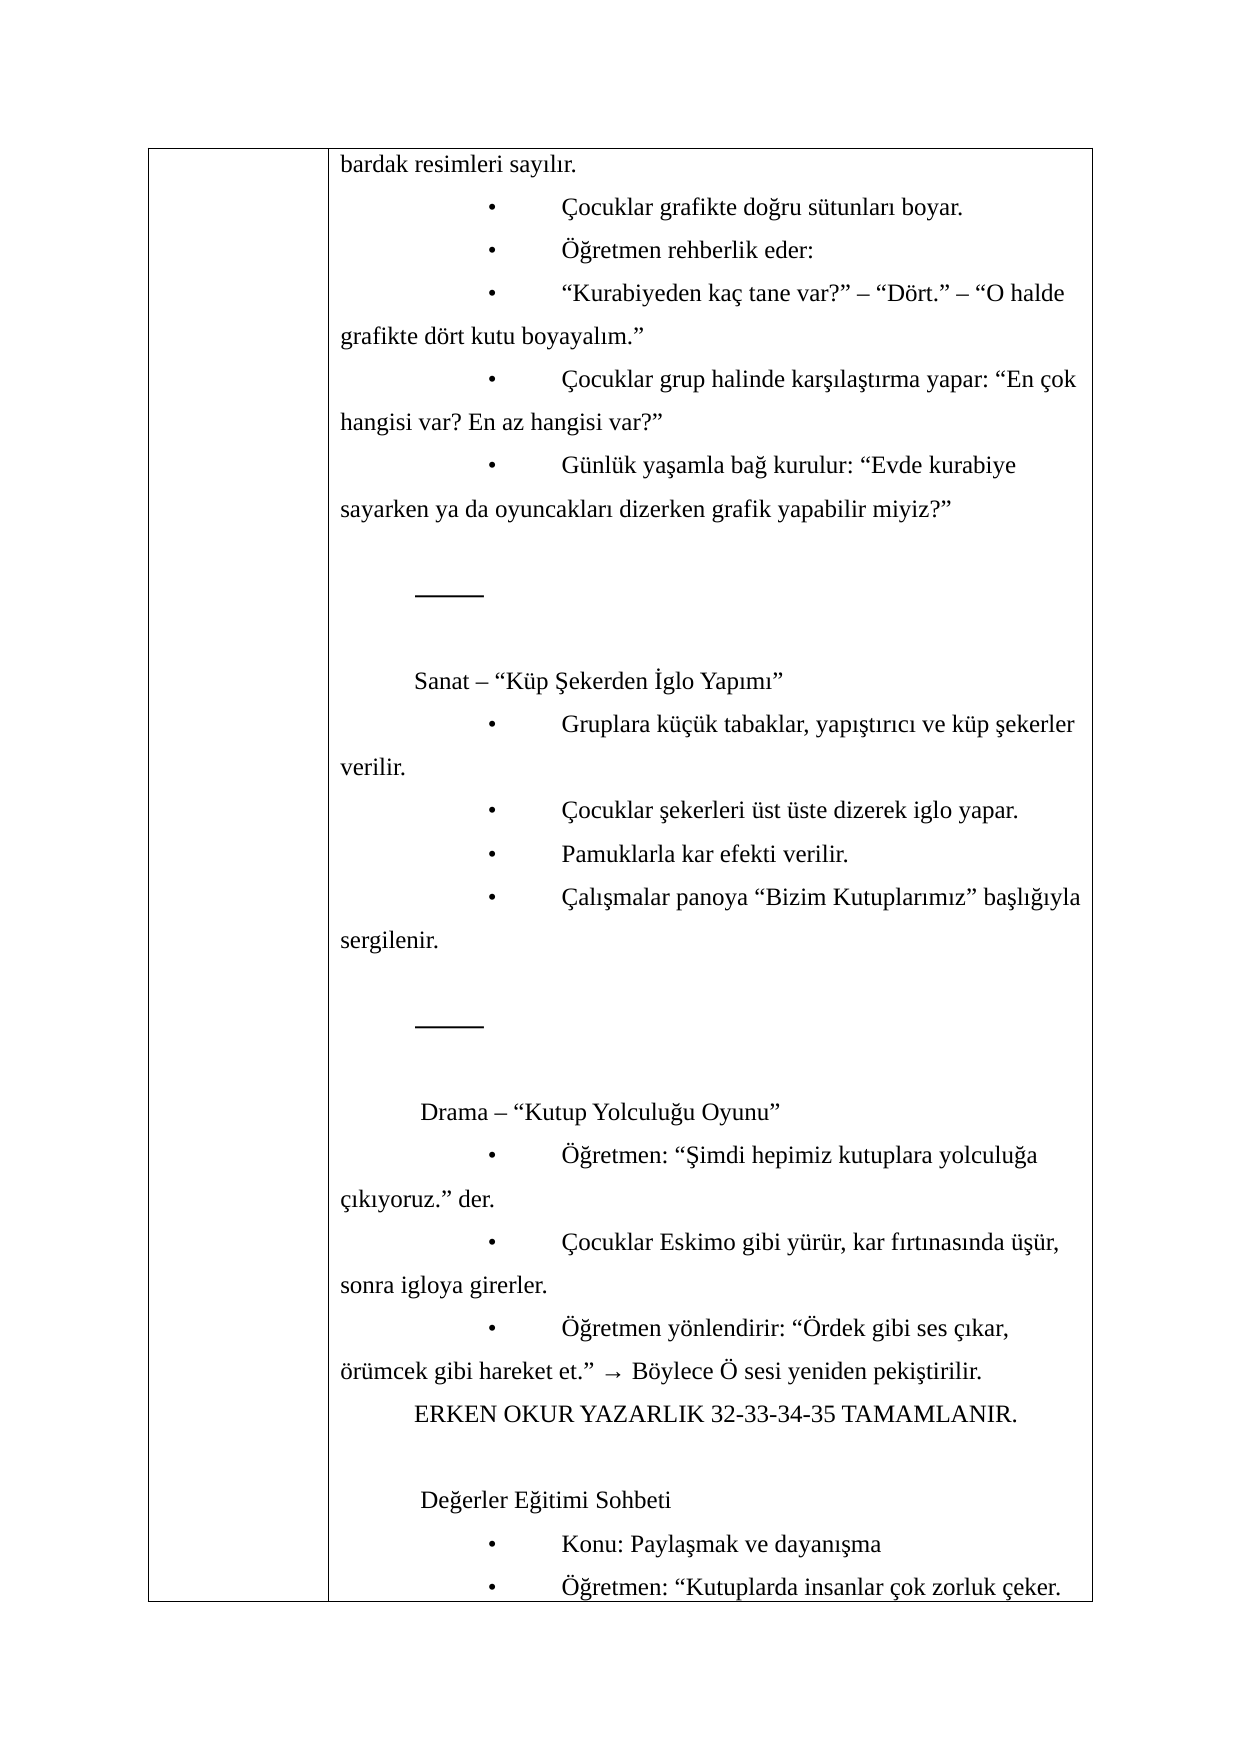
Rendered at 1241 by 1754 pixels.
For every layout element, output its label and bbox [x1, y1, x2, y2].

table_cell [149, 149, 328, 1601]
table_cell [329, 149, 1092, 1601]
